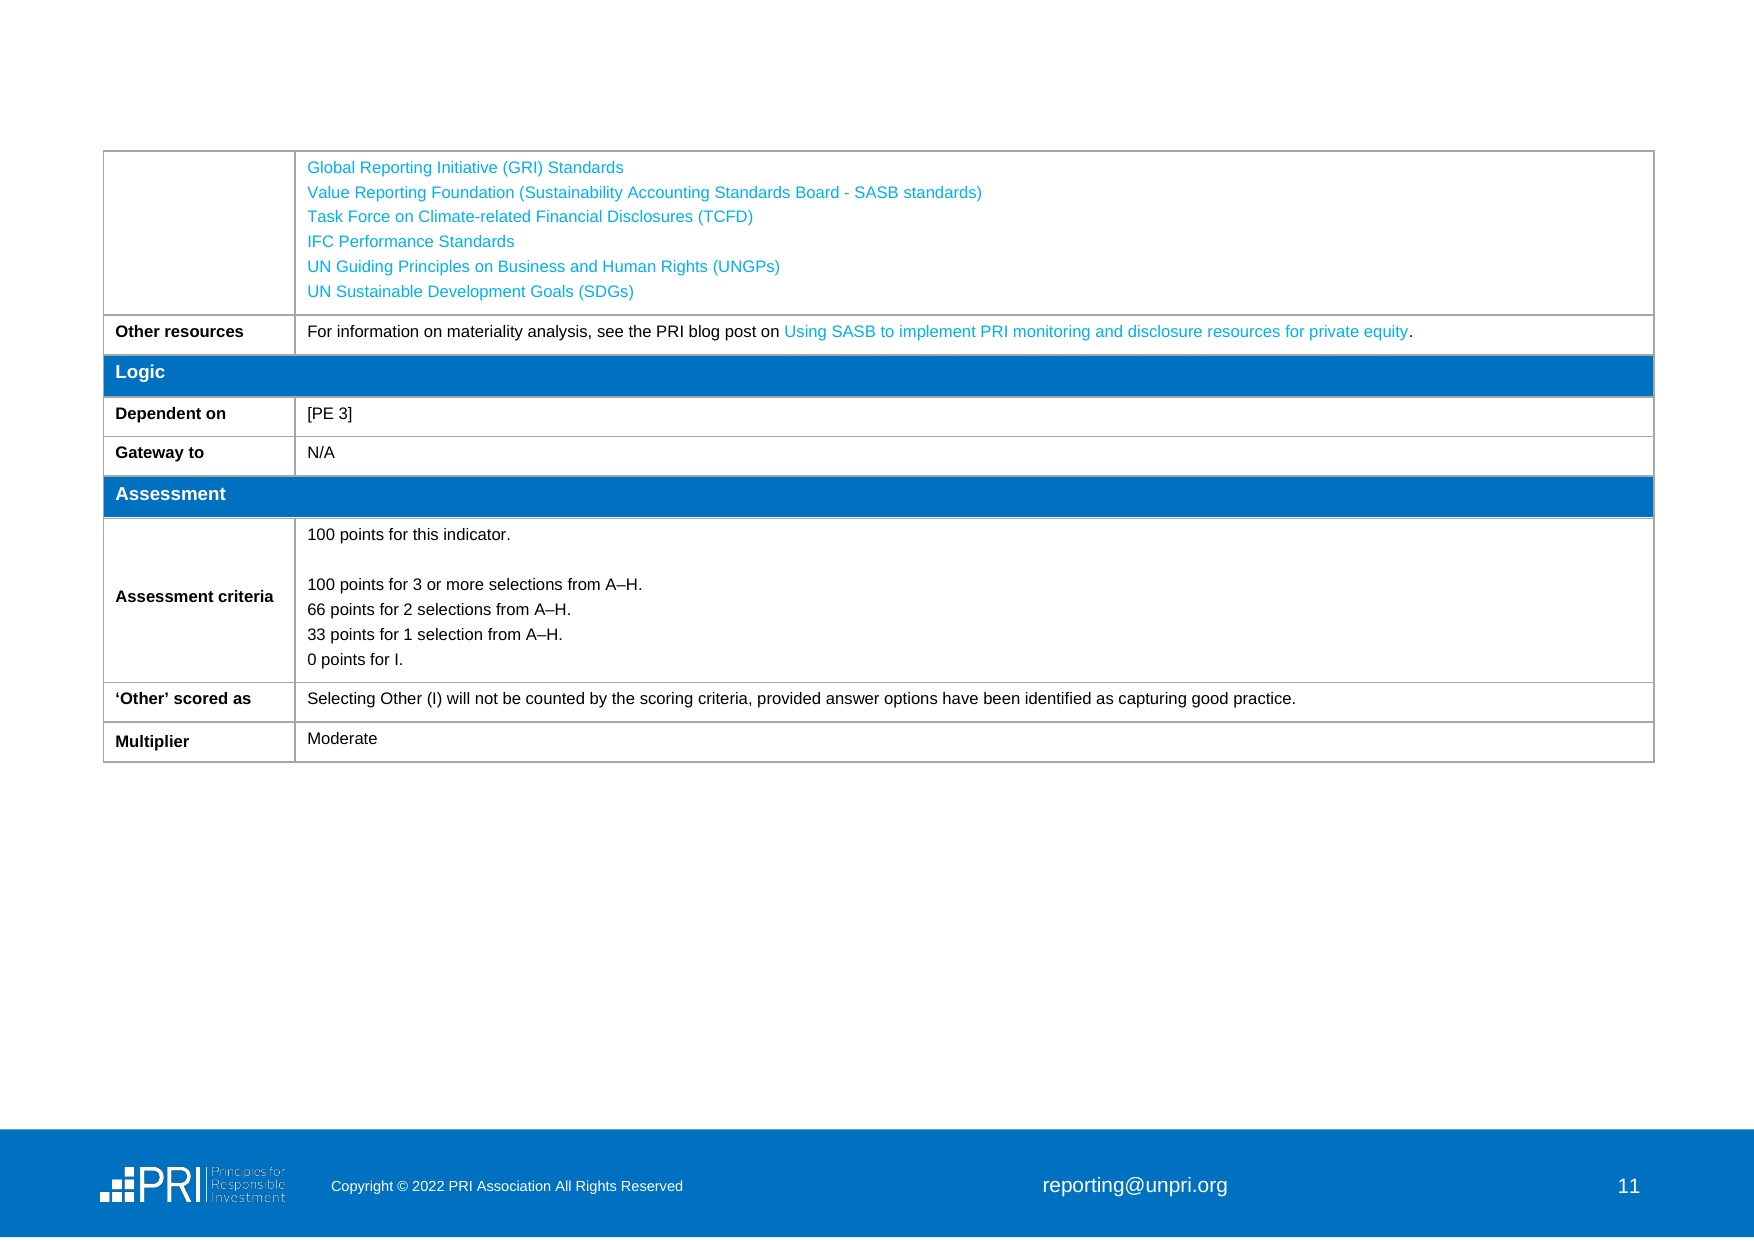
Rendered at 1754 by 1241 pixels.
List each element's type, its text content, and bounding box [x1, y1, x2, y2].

table_cell Other resources [104, 316, 294, 354]
table_cell ‘Other’ scored as [104, 683, 294, 721]
picture [498, 261, 506, 272]
picture [865, 326, 873, 337]
table_cell N/A [296, 437, 1653, 475]
picture [97, 1163, 287, 1205]
table_cell Logic [104, 356, 1653, 396]
table_cell 100 points for this indicator. 100 points for 3 or more selections from A–H. 66 points for 2 selections from A–H. 33 points for 1 selection from A–H. 0 points for I. [296, 519, 1653, 682]
table_cell Assessment [104, 477, 1653, 517]
table_cell Assessment criteria [104, 519, 294, 682]
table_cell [296, 152, 1653, 314]
table_cell Selecting Other (I) will not be counted by the scoring criteria, provided answer options have been identified as capturing good practice. [296, 683, 1653, 721]
table_cell Gateway to [104, 437, 294, 475]
table_cell For information on materiality analysis, see the PRI blog post on Using SASB to implement PRI monitoring and disclosure resources for private equity. [296, 316, 1653, 354]
table_cell Moderate [296, 723, 1653, 761]
table_cell Multiplier [104, 723, 294, 761]
table_cell [PE 3] [296, 398, 1653, 436]
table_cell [104, 152, 294, 314]
table_cell Dependent on [104, 398, 294, 436]
